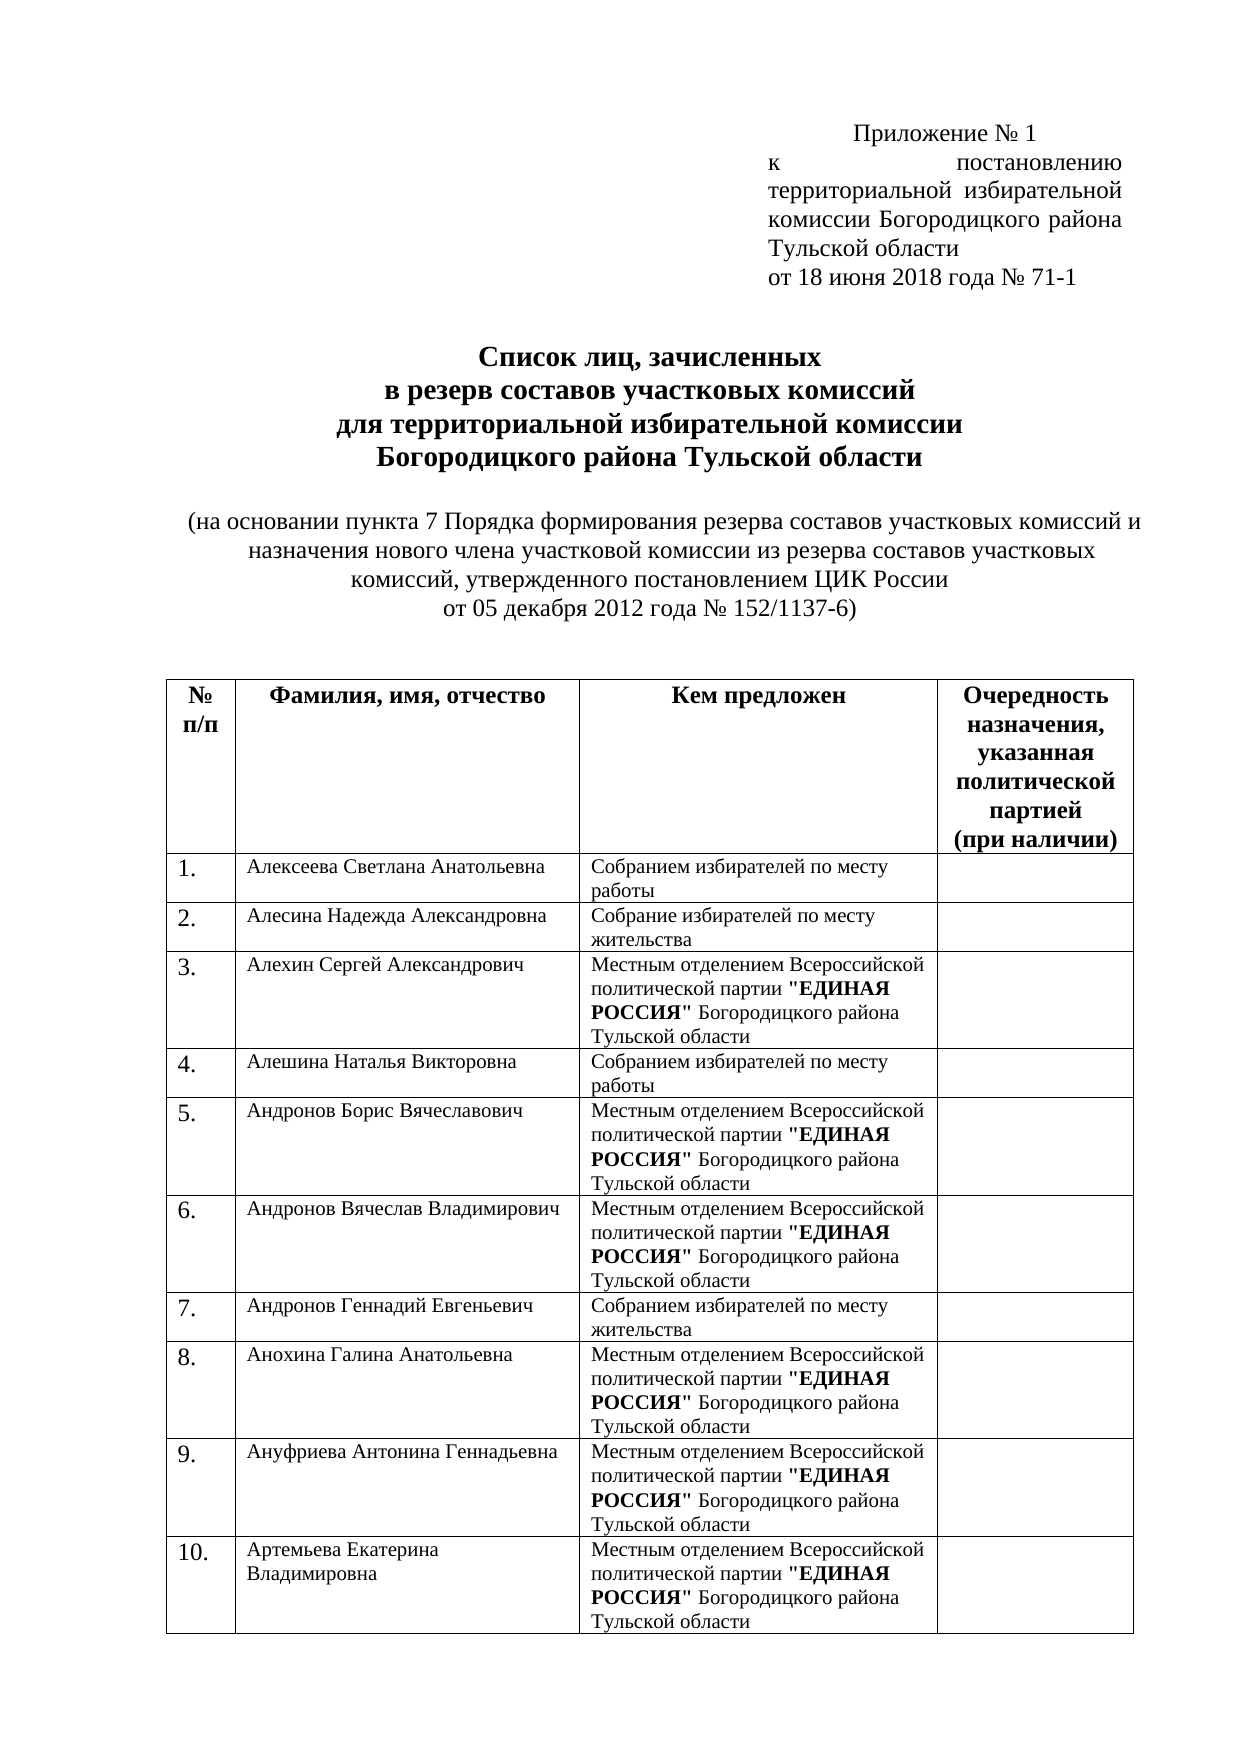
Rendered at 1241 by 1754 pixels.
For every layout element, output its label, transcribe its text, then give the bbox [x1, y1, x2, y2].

text Богородицкого района Тульской области [177, 439, 1122, 473]
table_header Фамилия, имя, отчество [236, 680, 579, 852]
table_cell Анохина Галина Анатольевна [236, 1342, 579, 1438]
table_cell Местным отделением Всероссийской политической партии "ЕДИНАЯ РОССИЯ" Богородицкого района Тульской области [580, 1098, 937, 1194]
table_cell Местным отделением Всероссийской политической партии "ЕДИНАЯ РОССИЯ" Богородицкого района Тульской области [580, 1342, 937, 1438]
text комиссий, утвержденного постановлением ЦИК России [177, 564, 1122, 593]
table_cell Собранием избирателей по месту работы [580, 854, 937, 902]
table_cell [167, 1342, 235, 1438]
subtitle Приложение № 1 [768, 118, 1122, 147]
table_cell [938, 854, 1133, 902]
table_cell Алехин Сергей Александрович [236, 952, 579, 1048]
table_cell [167, 1098, 235, 1194]
table_cell Андронов Геннадий Евгеньевич [236, 1293, 579, 1341]
text от 18 июня 2018 года № 71-1 [768, 262, 1122, 291]
table_cell [938, 1439, 1133, 1536]
text (на основании пункта 7 Порядка формирования резерва составов участковых комиссий и назначения нового члена участковой комиссии из резерва составов участковых [177, 506, 1152, 564]
table_cell [938, 1537, 1133, 1633]
table_header Очередность назначения, указанная политической партией (при наличии) [938, 680, 1133, 852]
table_cell [938, 1196, 1133, 1292]
table_cell Местным отделением Всероссийской политической партии "ЕДИНАЯ РОССИЯ" Богородицкого района Тульской области [580, 1196, 937, 1292]
table_cell [938, 952, 1133, 1048]
table_cell [167, 1537, 235, 1633]
table_cell [938, 1342, 1133, 1438]
table_cell Собранием избирателей по месту жительства [580, 1293, 937, 1341]
table_cell [167, 1293, 235, 1341]
table_cell [938, 1049, 1133, 1097]
table_cell Собрание избирателей по месту жительства [580, 903, 937, 951]
table_cell [167, 952, 235, 1048]
table_header Кем предложен [580, 680, 937, 852]
table_cell Алесина Надежда Александровна [236, 903, 579, 951]
table_cell Андронов Вячеслав Владимирович [236, 1196, 579, 1292]
table_cell Алешина Наталья Викторовна [236, 1049, 579, 1097]
text Список лиц, зачисленных [177, 339, 1122, 372]
table_header № п/п [167, 680, 235, 852]
table_cell Артемьева Екатерина Владимировна [236, 1537, 579, 1633]
table_cell Алексеева Светлана Анатольевна [236, 854, 579, 902]
text к постановлению территориальной избирательной комиссии Богородицкого района Тульской области [768, 147, 1122, 262]
table_cell [938, 903, 1133, 951]
table_cell [167, 1049, 235, 1097]
table_cell Собранием избирателей по месту работы [580, 1049, 937, 1097]
table_cell [167, 1439, 235, 1536]
table_cell [167, 854, 235, 902]
table_cell [938, 1293, 1133, 1341]
table_cell [938, 1098, 1133, 1194]
table_cell [167, 1196, 235, 1292]
table_cell Местным отделением Всероссийской политической партии "ЕДИНАЯ РОССИЯ" Богородицкого района Тульской области [580, 952, 937, 1048]
table_cell Ануфриева Антонина Геннадьевна [236, 1439, 579, 1536]
table_cell [167, 903, 235, 951]
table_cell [580, 1537, 937, 1633]
text от 05 декабря 2012 года № 152/1137-6) [177, 593, 1122, 621]
text для территориальной избирательной комиссии [177, 406, 1122, 439]
table_cell Андронов Борис Вячеславович [236, 1098, 579, 1194]
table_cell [580, 1439, 937, 1536]
text в резерв составов участковых комиссий [177, 372, 1122, 406]
